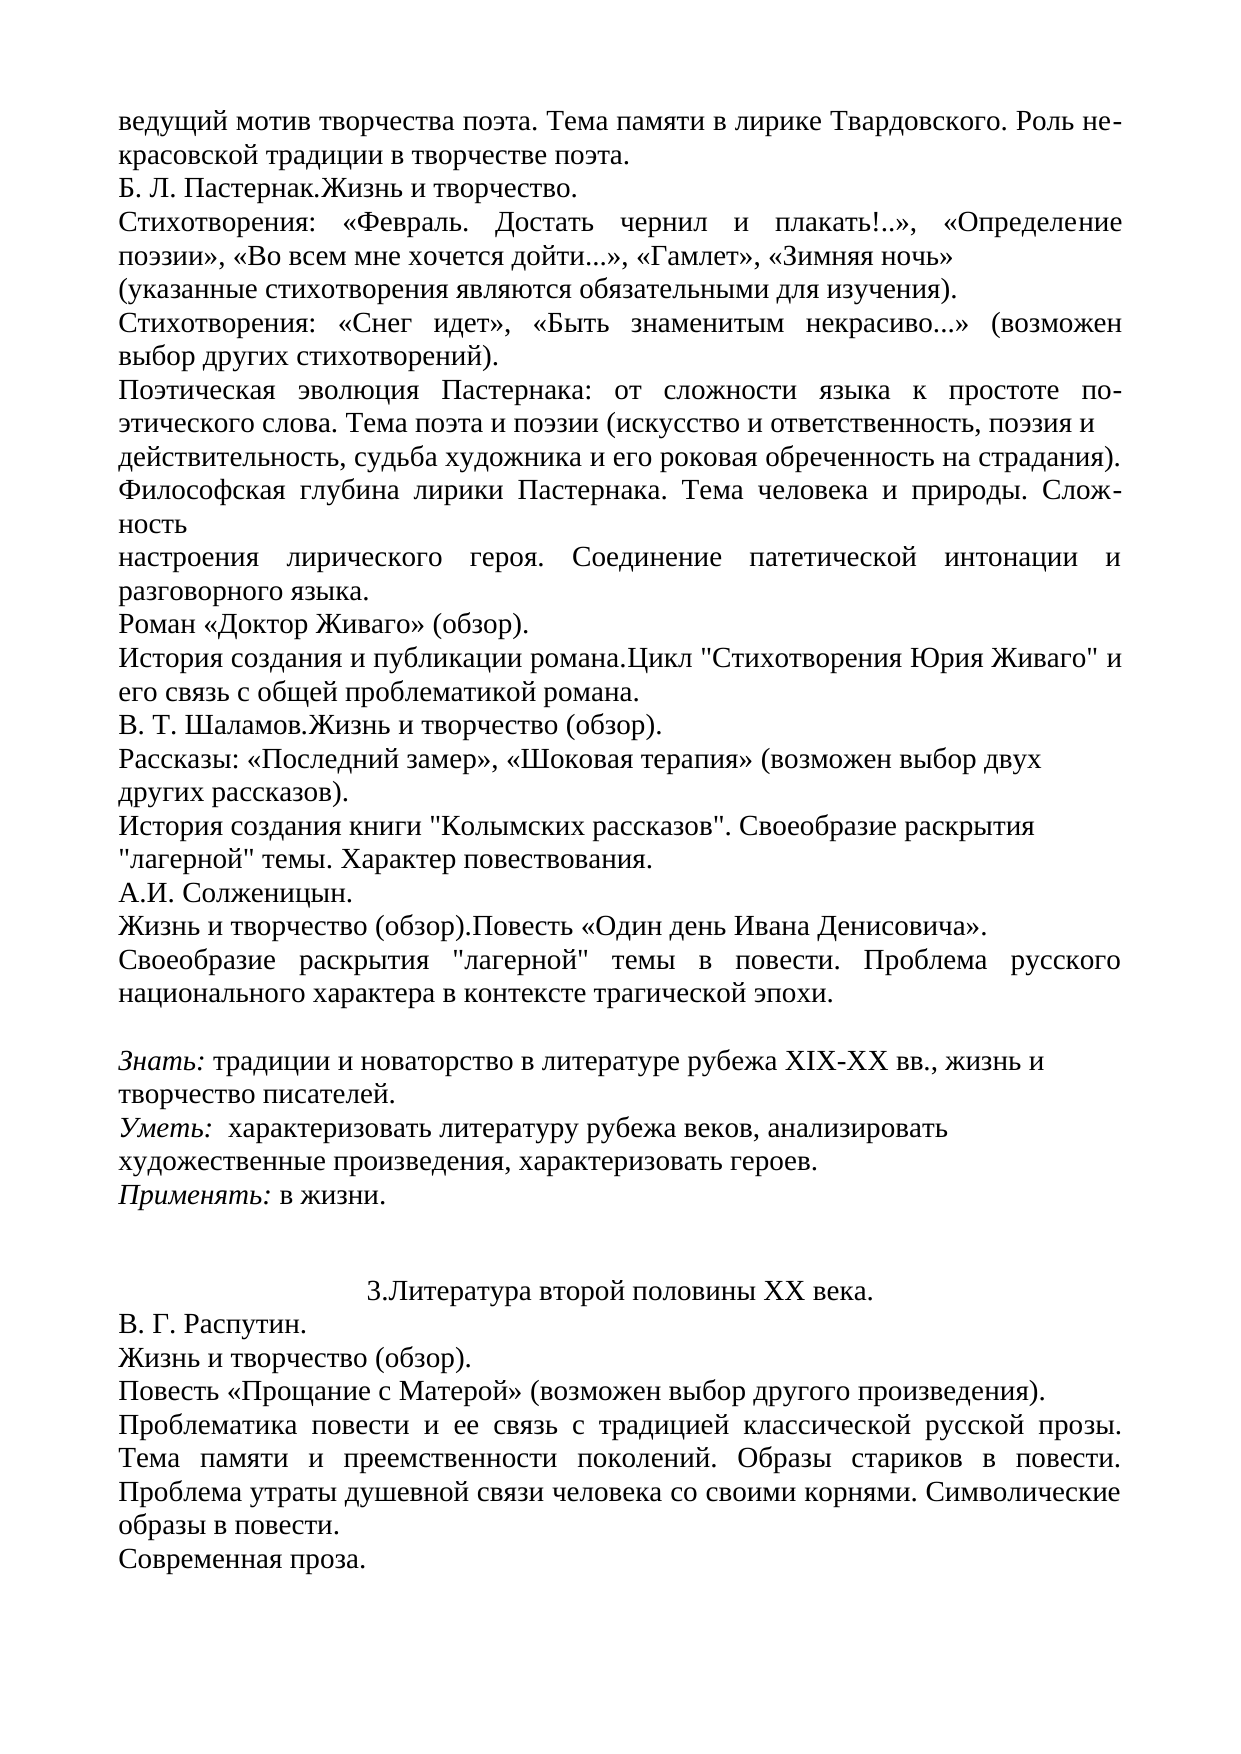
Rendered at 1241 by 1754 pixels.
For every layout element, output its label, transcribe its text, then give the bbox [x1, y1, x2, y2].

text Поэтическая эволюция Пастернака: от сложности языка к простоте поэтического слова. Тема поэта и поэзии (искусство и ответственность, поэзия и [118, 372, 1122, 439]
text Повесть «Прощание с Матерой» (возможен выбор другого произведения). [118, 1373, 1122, 1407]
text Жизнь и творчество (обзор).Повесть «Один день Ивана Денисовича». [118, 908, 1122, 942]
text Знать: традиции и новаторство в литературе рубежа ХIХ-ХХ вв., жизнь и творчество писателей. [118, 1043, 1122, 1110]
text Уметь: характеризовать литературу рубежа веков, анализировать художественные произведения, характеризовать героев. [118, 1110, 1122, 1177]
text Стихотворения: «Февраль. Достать чернил и плакать!..», «Определение поэзии», «Во всем мне хочется дойти...», «Гамлет», «Зимняя ночь» [118, 204, 1122, 271]
text настроения лирического героя. Соединение патетической интонации и разговорного языка. [118, 539, 1122, 607]
text 3.Литература второй половины ХХ века. [118, 1273, 1122, 1306]
text Своеобразие раскрытия "лагерной" темы в повести. Проблема русского национального характера в контексте трагической эпохи. [118, 942, 1122, 1009]
text История создания и публикации романа.Цикл "Стихотворения Юрия Живаго" и его связь с общей проблематикой романа. [118, 640, 1122, 707]
text (указанные стихотворения являются обязательными для изучения). [118, 271, 1122, 305]
text Рассказы: «Последний замер», «Шоковая терапия» (возможен выбор двух других рассказов). [118, 741, 1122, 808]
text Роман «Доктор Живаго» (обзор). [118, 607, 1122, 640]
text Проблематика повести и ее связь с традицией классической русской прозы. Тема памяти и преемственности поколений. Образы стариков в повести. Проблема утраты душевной связи человека со своими корнями. Символические образы в повести. [118, 1407, 1122, 1541]
text В. Г. Распутин. [118, 1306, 1122, 1340]
text Б. Л. Пастернак.Жизнь и творчество. [118, 171, 1122, 204]
text действительность, судьба художника и его роковая обреченность на страдания). Философская глубина лирики Пастернака. Тема человека и природы. Сложность [118, 439, 1122, 539]
text А.И. Солженицын. [118, 875, 1122, 908]
text Применять: в жизни. [118, 1177, 1122, 1210]
text ведущий мотив творчества поэта. Тема памяти в лирике Твардовского. Роль некрасовской традиции в творчестве поэта. [118, 103, 1122, 171]
text Стихотворения: «Снег идет», «Быть знаменитым некрасиво...» (возможен выбор других стихотворений). [118, 305, 1122, 372]
text Современная проза. [118, 1541, 1122, 1574]
text В. Т. Шаламов.Жизнь и творчество (обзор). [118, 707, 1122, 741]
text История создания книги "Колымских рассказов". Своеобразие раскрытия "лагерной" темы. Характер повествования. [118, 808, 1122, 875]
text Жизнь и творчество (обзор). [118, 1340, 1122, 1373]
